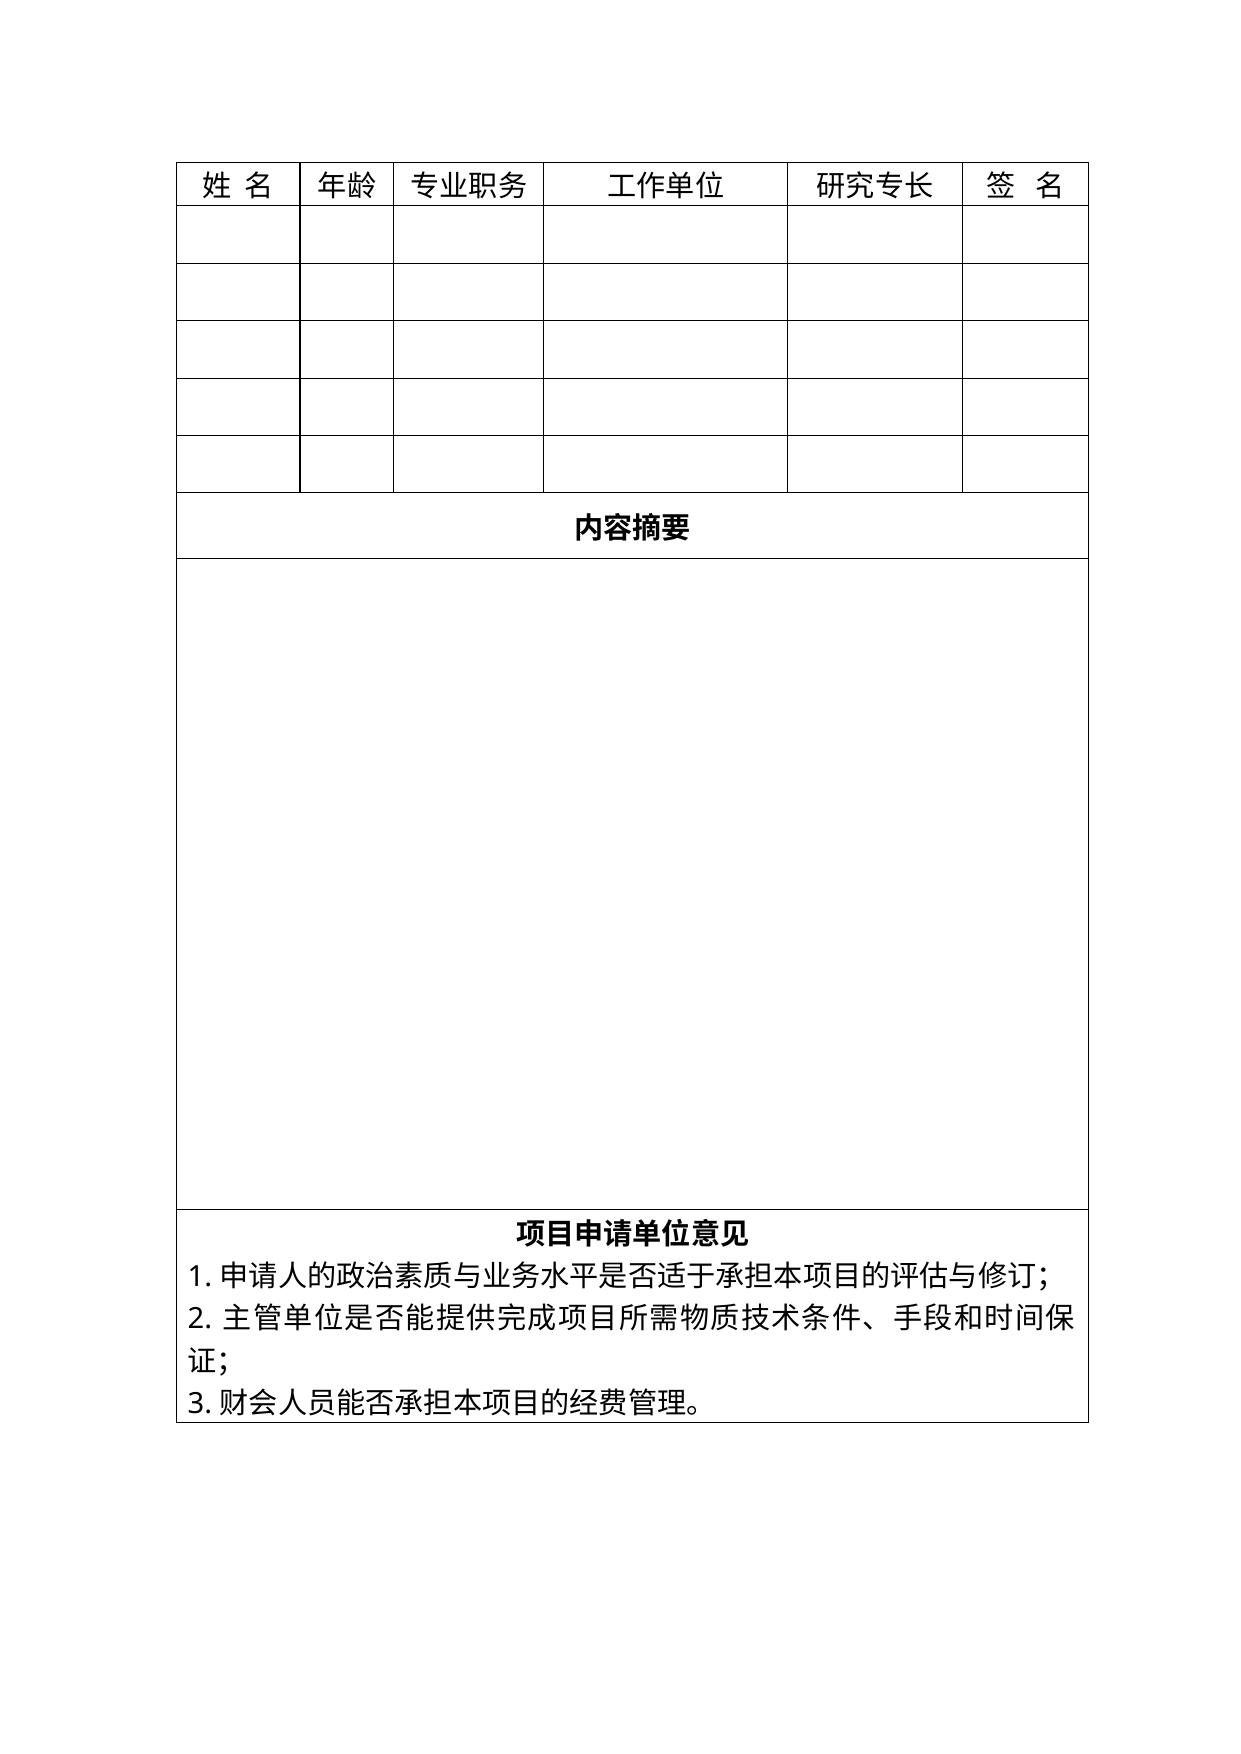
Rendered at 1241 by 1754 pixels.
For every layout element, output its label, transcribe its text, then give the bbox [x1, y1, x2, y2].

table_cell 研究专长 [788, 163, 962, 205]
table_cell [177, 379, 299, 435]
table_cell [963, 321, 1088, 377]
table_cell [301, 436, 393, 492]
table_cell [544, 436, 787, 492]
table_cell [177, 264, 299, 320]
table_cell [394, 379, 543, 435]
table_cell [177, 206, 299, 263]
table_cell [963, 436, 1088, 492]
table_cell 签 名 [963, 163, 1088, 205]
table_cell 内容摘要 [177, 493, 1088, 558]
table_cell [788, 264, 962, 320]
table_cell [788, 436, 962, 492]
table_cell [301, 379, 393, 435]
table_cell [963, 379, 1088, 435]
table_cell [301, 264, 393, 320]
table_cell [394, 321, 543, 377]
table_cell [788, 206, 962, 263]
table_cell 年龄 [301, 163, 393, 205]
table_cell 专业职务 [394, 163, 543, 205]
table_cell [394, 264, 543, 320]
table_cell [177, 321, 299, 377]
table_cell [394, 206, 543, 263]
table_cell [177, 559, 1088, 1209]
table_cell [544, 264, 787, 320]
table_cell [963, 264, 1088, 320]
table_cell 工作单位 [544, 163, 787, 205]
table_cell [544, 206, 787, 263]
table_cell 项目申请单位意见 1. 申请人的政治素质与业务水平是否适于承担本项目的评估与修订； 2. 主管单位是否能提供完成项目所需物质技术条件、手段和时间保证； 3. 财会人员能否承担本项目的经费管理。 [177, 1210, 1088, 1422]
table_cell [788, 321, 962, 377]
table_cell [544, 321, 787, 377]
table_cell [544, 379, 787, 435]
table_cell [301, 321, 393, 377]
table_cell 姓 名 [177, 163, 299, 205]
table_cell [394, 436, 543, 492]
table_cell [788, 379, 962, 435]
table_cell [301, 206, 393, 263]
table_cell [177, 436, 299, 492]
table_cell [963, 206, 1088, 263]
